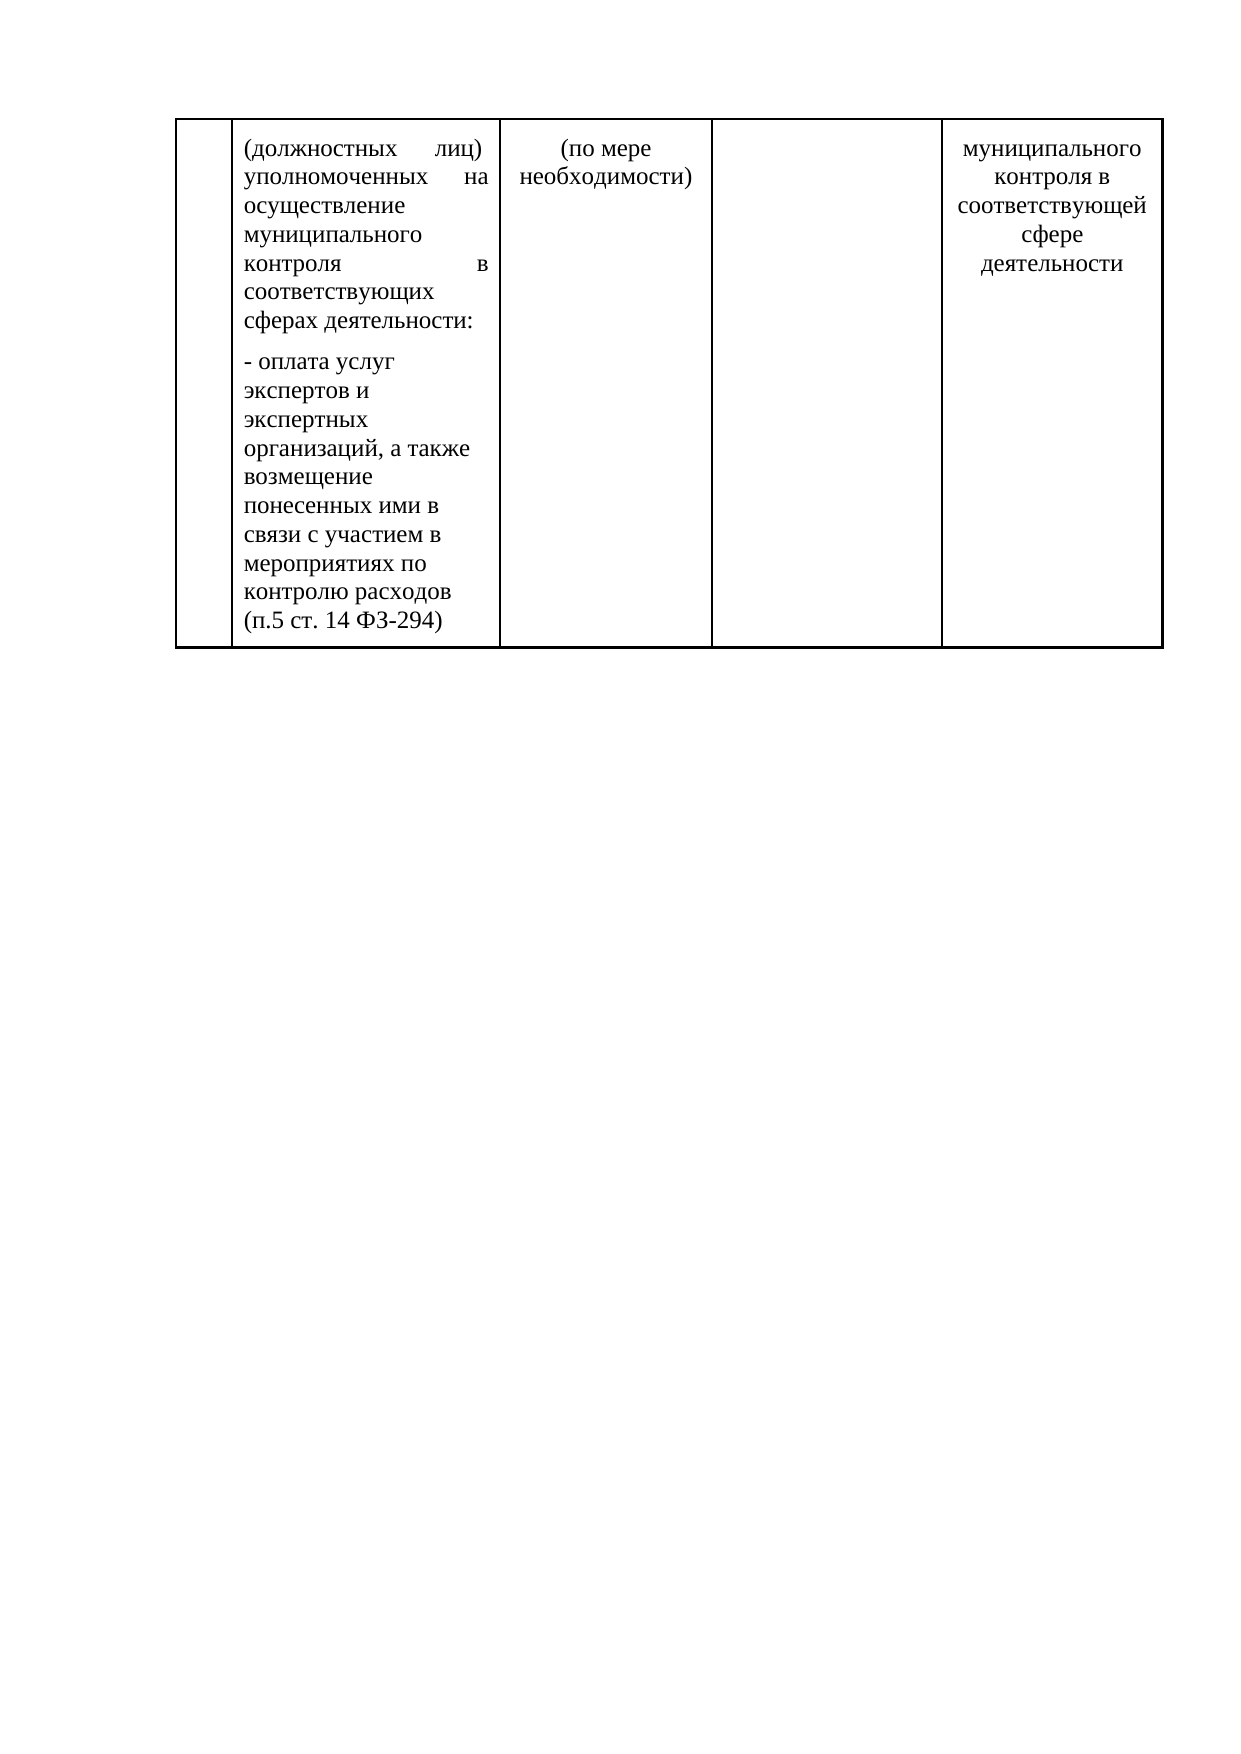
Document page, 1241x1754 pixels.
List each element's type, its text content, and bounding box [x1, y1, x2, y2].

table_cell 5. [177, 120, 231, 646]
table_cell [233, 120, 499, 646]
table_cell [501, 120, 711, 646]
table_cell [713, 120, 941, 646]
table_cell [943, 120, 1161, 646]
